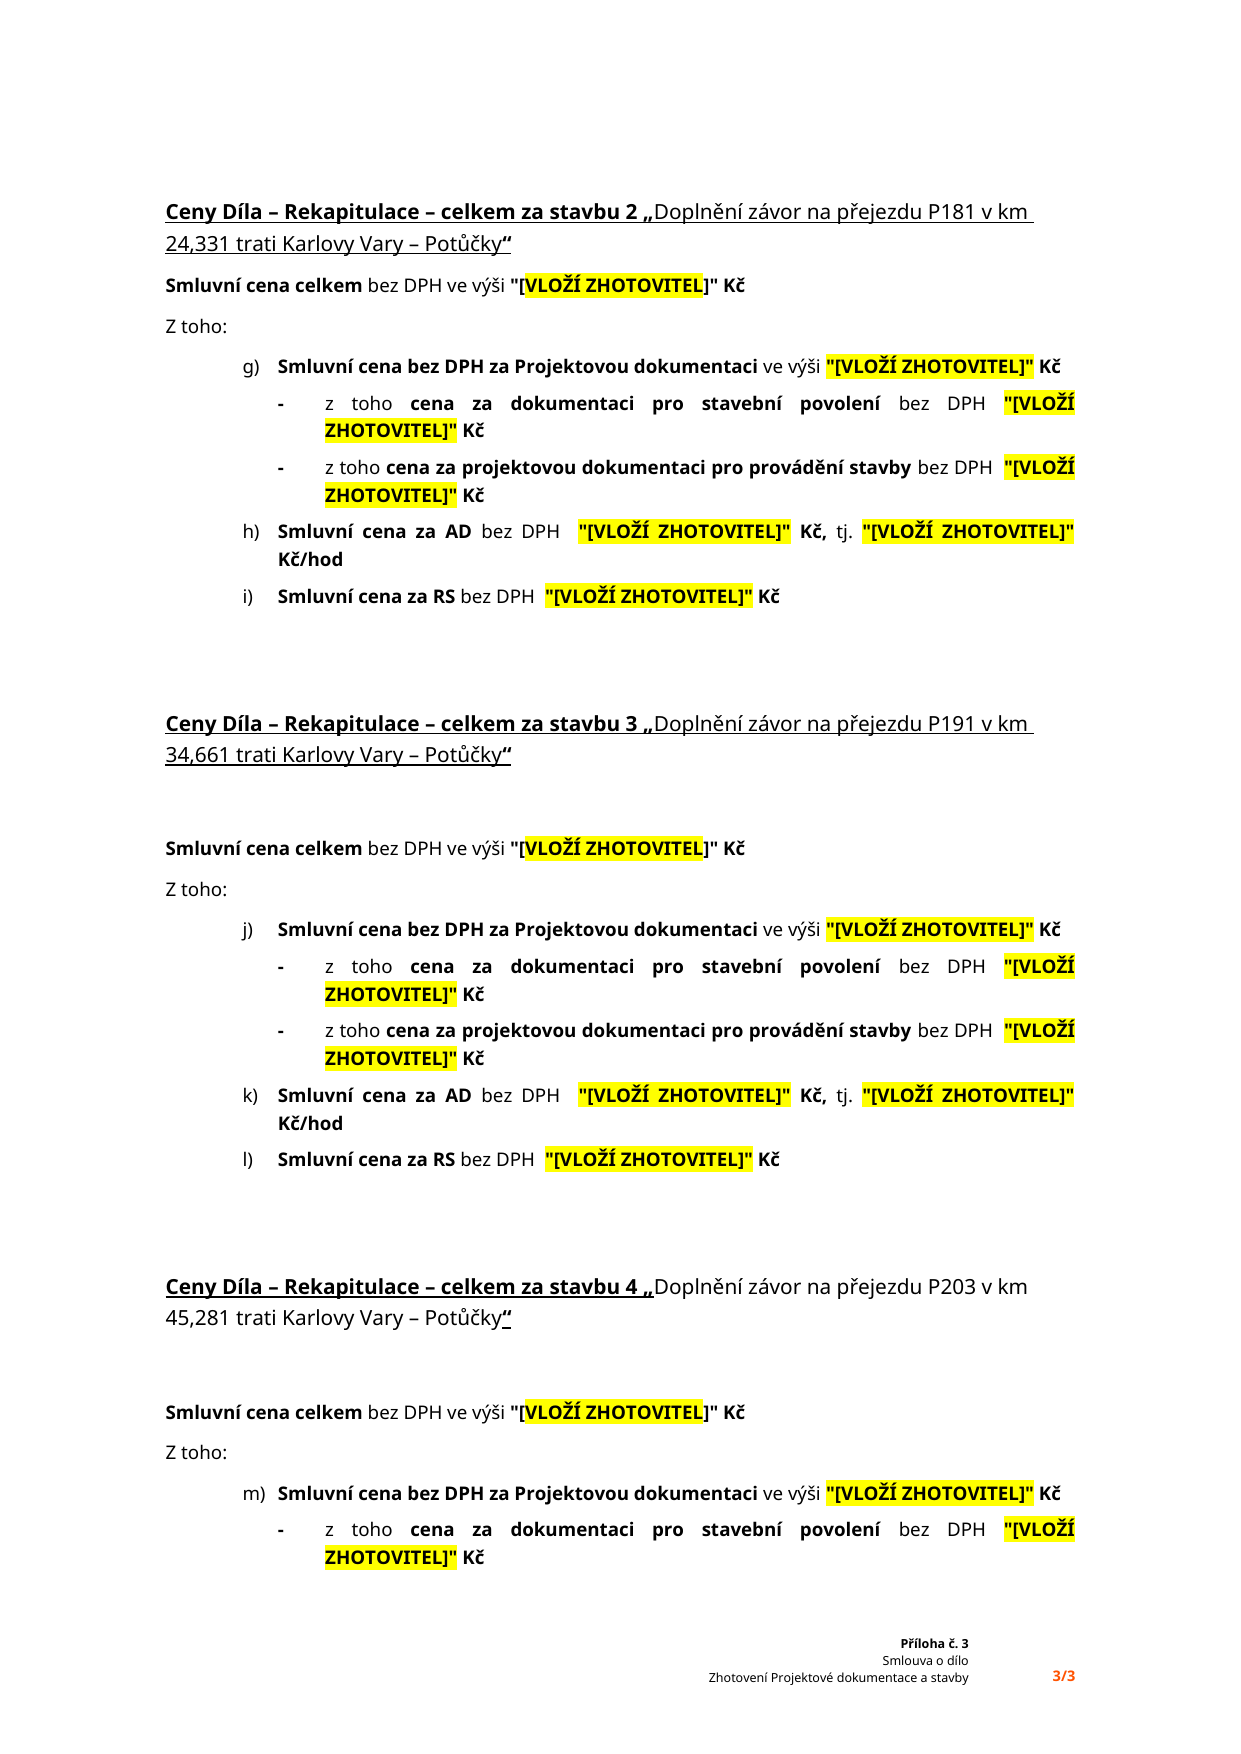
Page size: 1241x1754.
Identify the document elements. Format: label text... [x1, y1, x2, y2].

text Z toho: [165, 876, 1075, 902]
list z toho cena za projektovou dokumentaci pro provádění stavby bez DPH "[VLOŽÍ ZHOTOVITEL]" Kč [278, 454, 1075, 508]
list Smluvní cena za AD bez DPH "[VLOŽÍ ZHOTOVITEL]" Kč, tj. "[VLOŽÍ ZHOTOVITEL]" Kč/hod [242, 518, 1075, 572]
text Ceny Díla – Rekapitulace – celkem za stavbu 2 „Doplnění závor na přejezdu P181 v km 24,331 trati Karlovy Vary – Potůčky“ [165, 197, 1075, 257]
list Smluvní cena bez DPH za Projektovou dokumentaci ve výši "[VLOŽÍ ZHOTOVITEL]" Kč [242, 1480, 826, 1506]
list z toho cena za dokumentaci pro stavební povolení bez DPH "[VLOŽÍ ZHOTOVITEL]" Kč [278, 390, 1075, 443]
text Smluvní cena celkem bez DPH ve výši "[VLOŽÍ ZHOTOVITEL]" Kč [703, 836, 1075, 861]
text Ceny Díla – Rekapitulace – celkem za stavbu 4 „Doplnění závor na přejezdu P203 v km 45,281 trati Karlovy Vary – Potůčky“ [165, 1272, 1075, 1332]
list Smluvní cena za AD bez DPH "[VLOŽÍ ZHOTOVITEL]" Kč, tj. "[VLOŽÍ ZHOTOVITEL]" Kč/hod [242, 1082, 1075, 1135]
list Smluvní cena za RS bez DPH "[VLOŽÍ ZHOTOVITEL]" Kč [753, 583, 1075, 608]
text Z toho: [165, 313, 1075, 338]
text Smluvní cena celkem bez DPH ve výši "[VLOŽÍ ZHOTOVITEL]" Kč [165, 1399, 525, 1424]
text Smluvní cena celkem bez DPH ve výši "[VLOŽÍ ZHOTOVITEL]" Kč [165, 836, 525, 861]
list z toho cena za projektovou dokumentaci pro provádění stavby bez DPH "[VLOŽÍ ZHOTOVITEL]" Kč [278, 1017, 1075, 1071]
list z toho cena za dokumentaci pro stavební povolení bez DPH "[VLOŽÍ ZHOTOVITEL]" Kč [278, 1516, 1075, 1570]
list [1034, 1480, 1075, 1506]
list Smluvní cena za RS bez DPH "[VLOŽÍ ZHOTOVITEL]" Kč [242, 583, 545, 608]
text Ceny Díla – Rekapitulace – celkem za stavbu 3 „Doplnění závor na přejezdu P191 v km 34,661 trati Karlovy Vary – Potůčky“ [165, 709, 1075, 768]
list Smluvní cena za RS bez DPH "[VLOŽÍ ZHOTOVITEL]" Kč [753, 1146, 1075, 1172]
list Smluvní cena za RS bez DPH "[VLOŽÍ ZHOTOVITEL]" Kč [242, 1146, 545, 1172]
text Smluvní cena celkem bez DPH ve výši "[VLOŽÍ ZHOTOVITEL]" Kč [703, 1399, 1075, 1424]
text Z toho: [165, 1439, 1075, 1465]
text Smluvní cena celkem bez DPH ve výši "[VLOŽÍ ZHOTOVITEL]" Kč [165, 272, 1075, 298]
list z toho cena za dokumentaci pro stavební povolení bez DPH "[VLOŽÍ ZHOTOVITEL]" Kč [278, 953, 1075, 1007]
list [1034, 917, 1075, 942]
list Smluvní cena bez DPH za Projektovou dokumentaci ve výši "[VLOŽÍ ZHOTOVITEL]" Kč [242, 353, 1075, 379]
list Smluvní cena bez DPH za Projektovou dokumentaci ve výši "[VLOŽÍ ZHOTOVITEL]" Kč [242, 917, 826, 942]
